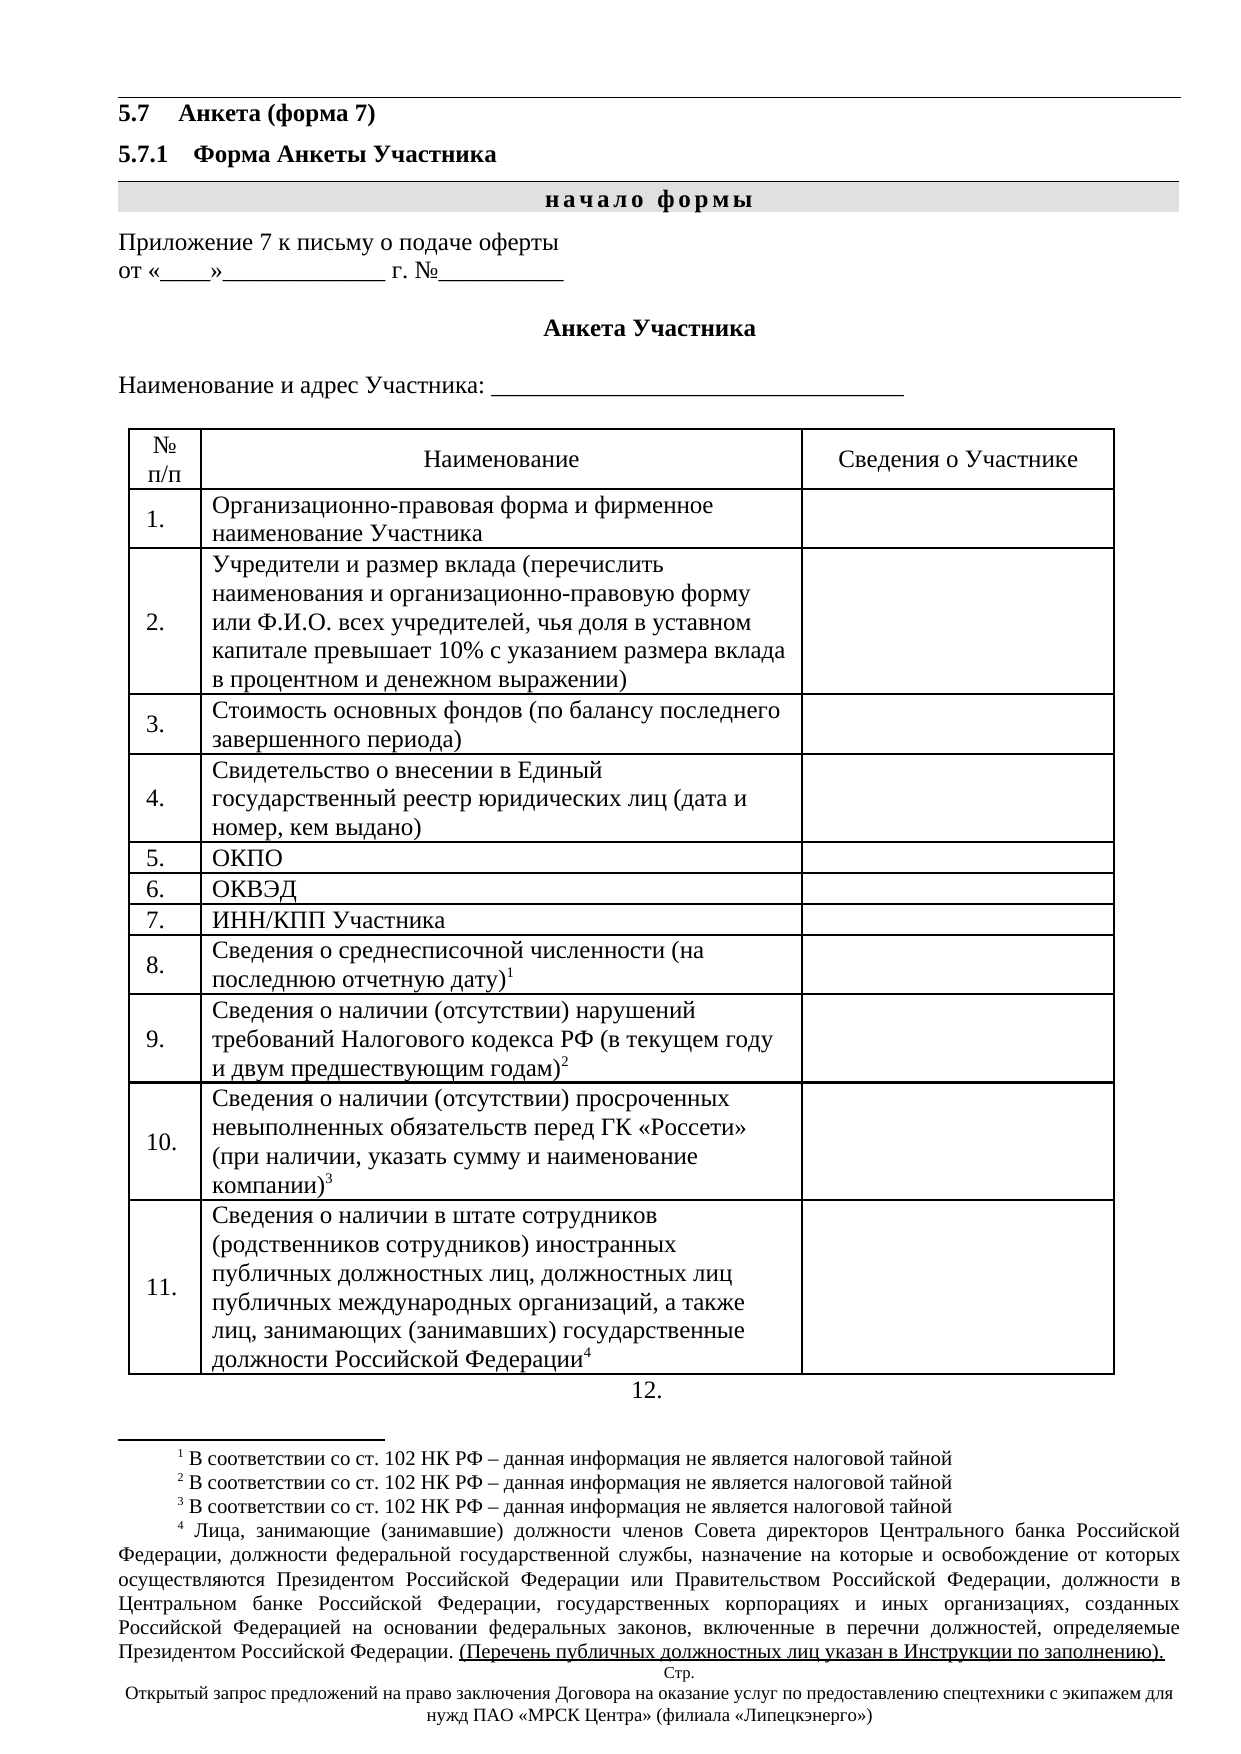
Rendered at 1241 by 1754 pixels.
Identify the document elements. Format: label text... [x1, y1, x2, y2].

text Анкета Участника [118, 313, 1181, 342]
table_cell [803, 995, 1113, 1081]
table_cell [803, 874, 1113, 903]
table_cell [130, 1201, 200, 1373]
text Наименование и адрес Участника: _________________________________ [118, 371, 1181, 399]
text Приложение 7 к письму о подаче оферты от «____»_____________ г. №__________ [118, 227, 1181, 284]
table_cell Стоимость основных фондов (по балансу последнего завершенного периода) [202, 695, 801, 753]
subtitle Анкета (форма 7) [118, 98, 1181, 127]
table_cell ИНН/КПП Участника [202, 905, 801, 933]
table_header Наименование [202, 430, 801, 488]
table_header Сведения о среднесписочной численности (на последнюю отчетную дату) [202, 936, 801, 993]
table_cell [130, 905, 200, 933]
subtitle Форма Анкеты Участника [118, 139, 1181, 168]
table_cell [130, 874, 200, 903]
table_cell Сведения о наличии (отсутствии) просроченных невыполненных обязательств перед ГК «Россети» (при наличии, указать сумму и наименование компании) [202, 1084, 801, 1198]
table_cell ОКВЭД [202, 874, 801, 903]
table_header № п/п [130, 430, 200, 488]
table_header [803, 936, 1113, 993]
table_cell Свидетельство о внесении в Единый государственный реестр юридических лиц (дата и номер, кем выдано) [202, 755, 801, 841]
table_cell [130, 695, 200, 753]
table_cell Сведения о наличии в штате сотрудников (родственников сотрудников) иностранных публичных должностных лиц, должностных лиц публичных международных организаций, а также лиц, занимающих (занимавших) государственные должности Российской Федерации [202, 1201, 801, 1373]
table_header Сведения о Участнике [803, 430, 1113, 488]
table_cell [803, 843, 1113, 872]
table_cell [803, 755, 1113, 841]
table_cell [803, 1201, 1113, 1373]
text начало формы [118, 182, 1179, 212]
table_cell [130, 843, 200, 872]
table_cell [803, 1084, 1113, 1198]
table_cell Сведения о наличии (отсутствии) нарушений требований Налогового кодекса РФ (в текущем году и двум предшествующим годам) [202, 995, 801, 1081]
table_cell [130, 1084, 200, 1198]
table_cell [130, 490, 200, 547]
table_header [130, 936, 200, 993]
table_cell [130, 995, 200, 1081]
table_cell Учредители и размер вклада (перечислить наименования и организационно-правовую форму или Ф.И.О. всех учредителей, чья доля в уставном капитале превышает 10% с указанием размера вклада в процентном и денежном выражении) [202, 549, 801, 693]
table_cell [803, 549, 1113, 693]
table_cell [803, 490, 1113, 547]
table_cell [130, 549, 200, 693]
table_cell Организационно-правовая форма и фирменное наименование Участника [202, 490, 801, 547]
table_cell [803, 695, 1113, 753]
table_cell ОКПО [202, 843, 801, 872]
table_cell [803, 905, 1113, 933]
table_cell [130, 755, 200, 841]
